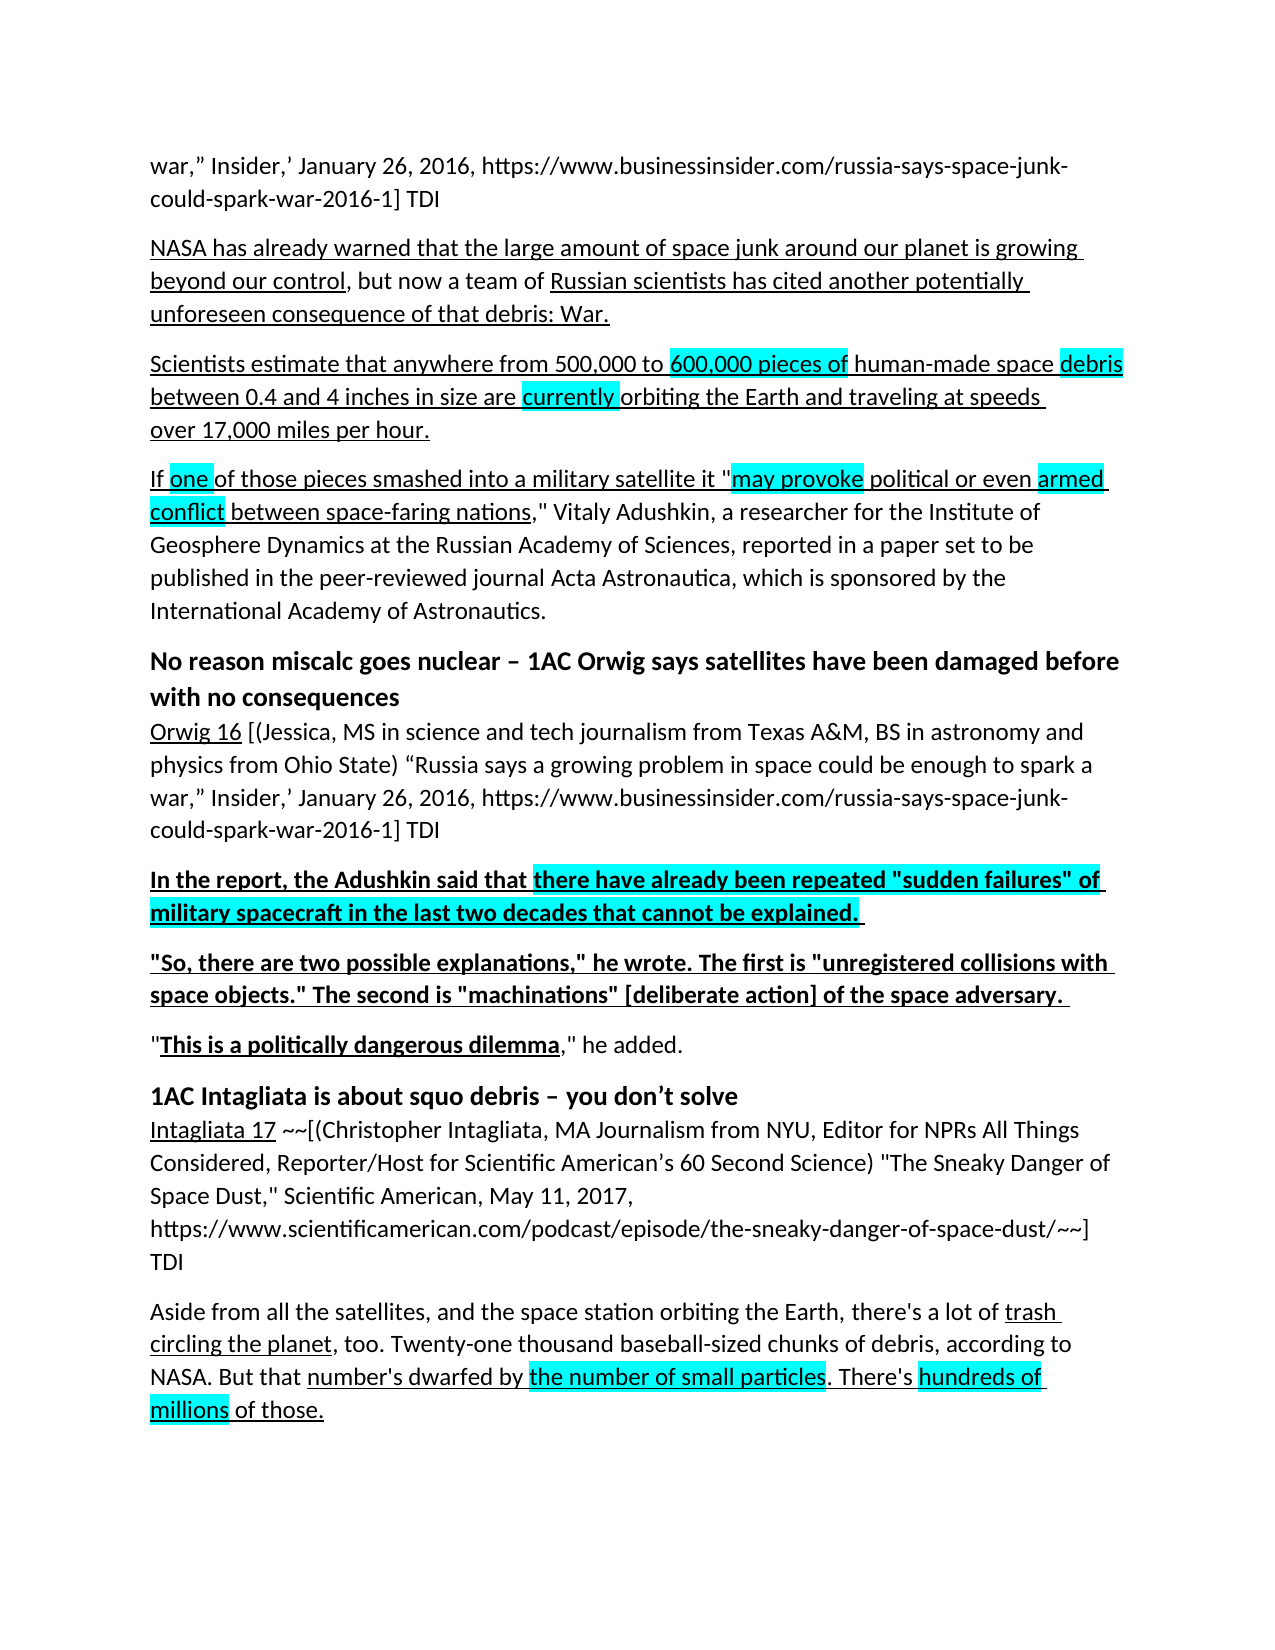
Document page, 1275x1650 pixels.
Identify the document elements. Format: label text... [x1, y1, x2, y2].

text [150, 150, 1125, 213]
subtitle 1AC Intagliata is about squo debris – you don’t solve [150, 1079, 1125, 1112]
text NASA has already warned that the large amount of space junk around our planet is growing beyond our control, but now a team of Russian scientists has cited another potentially unforeseen consequence of that debris: War. [150, 232, 1125, 329]
text Intagliata 17 ~~[(Christopher Intagliata, MA Journalism from NYU, Editor for NPRs All Things Considered, Reporter/Host for Scientific American’s 60 Second Science) "The Sneaky Danger of Space Dust," Scientific American, May 11, 2017, https://www.scientificamerican.com/podcast/episode/the-sneaky-danger-of-space-dust/~~] TDI [150, 1114, 1125, 1277]
text "So, there are two possible explanations," he wrote. The first is "unregistered collisions with space objects." The second is "machinations" [deliberate action] of the space adversary. [150, 947, 1125, 1010]
text "This is a politically dangerous dilemma," he added. [150, 1029, 1125, 1060]
text Aside from all the satellites, and the space station orbiting the Earth, there's a lot of trash circling the planet, too. Twenty-one thousand baseball-sized chunks of debris, according to NASA. But that number's dwarfed by the number of small particles. There's hundreds of millions of those. [150, 1296, 1125, 1425]
text Scientists estimate that anywhere from 500,000 to 600,000 pieces of human-made space debris between 0.4 and 4 inches in size are currently orbiting the Earth and traveling at speeds over 17,000 miles per hour. [150, 348, 1125, 444]
text If one of those pieces smashed into a military satellite it "may provoke political or even armed conflict between space-faring nations," Vitaly Adushkin, a researcher for the Institute of Geosphere Dynamics at the Russian Academy of Sciences, reported in a paper set to be published in the peer-reviewed journal Acta Astronautica, which is sponsored by the International Academy of Astronautics. [150, 463, 1125, 626]
text In the report, the Adushkin said that there have already been repeated "sudden failures" of military spacecraft in the last two decades that cannot be explained. [150, 864, 1125, 928]
subtitle No reason miscalc goes nuclear – 1AC Orwig says satellites have been damaged before with no consequences [150, 644, 1125, 713]
